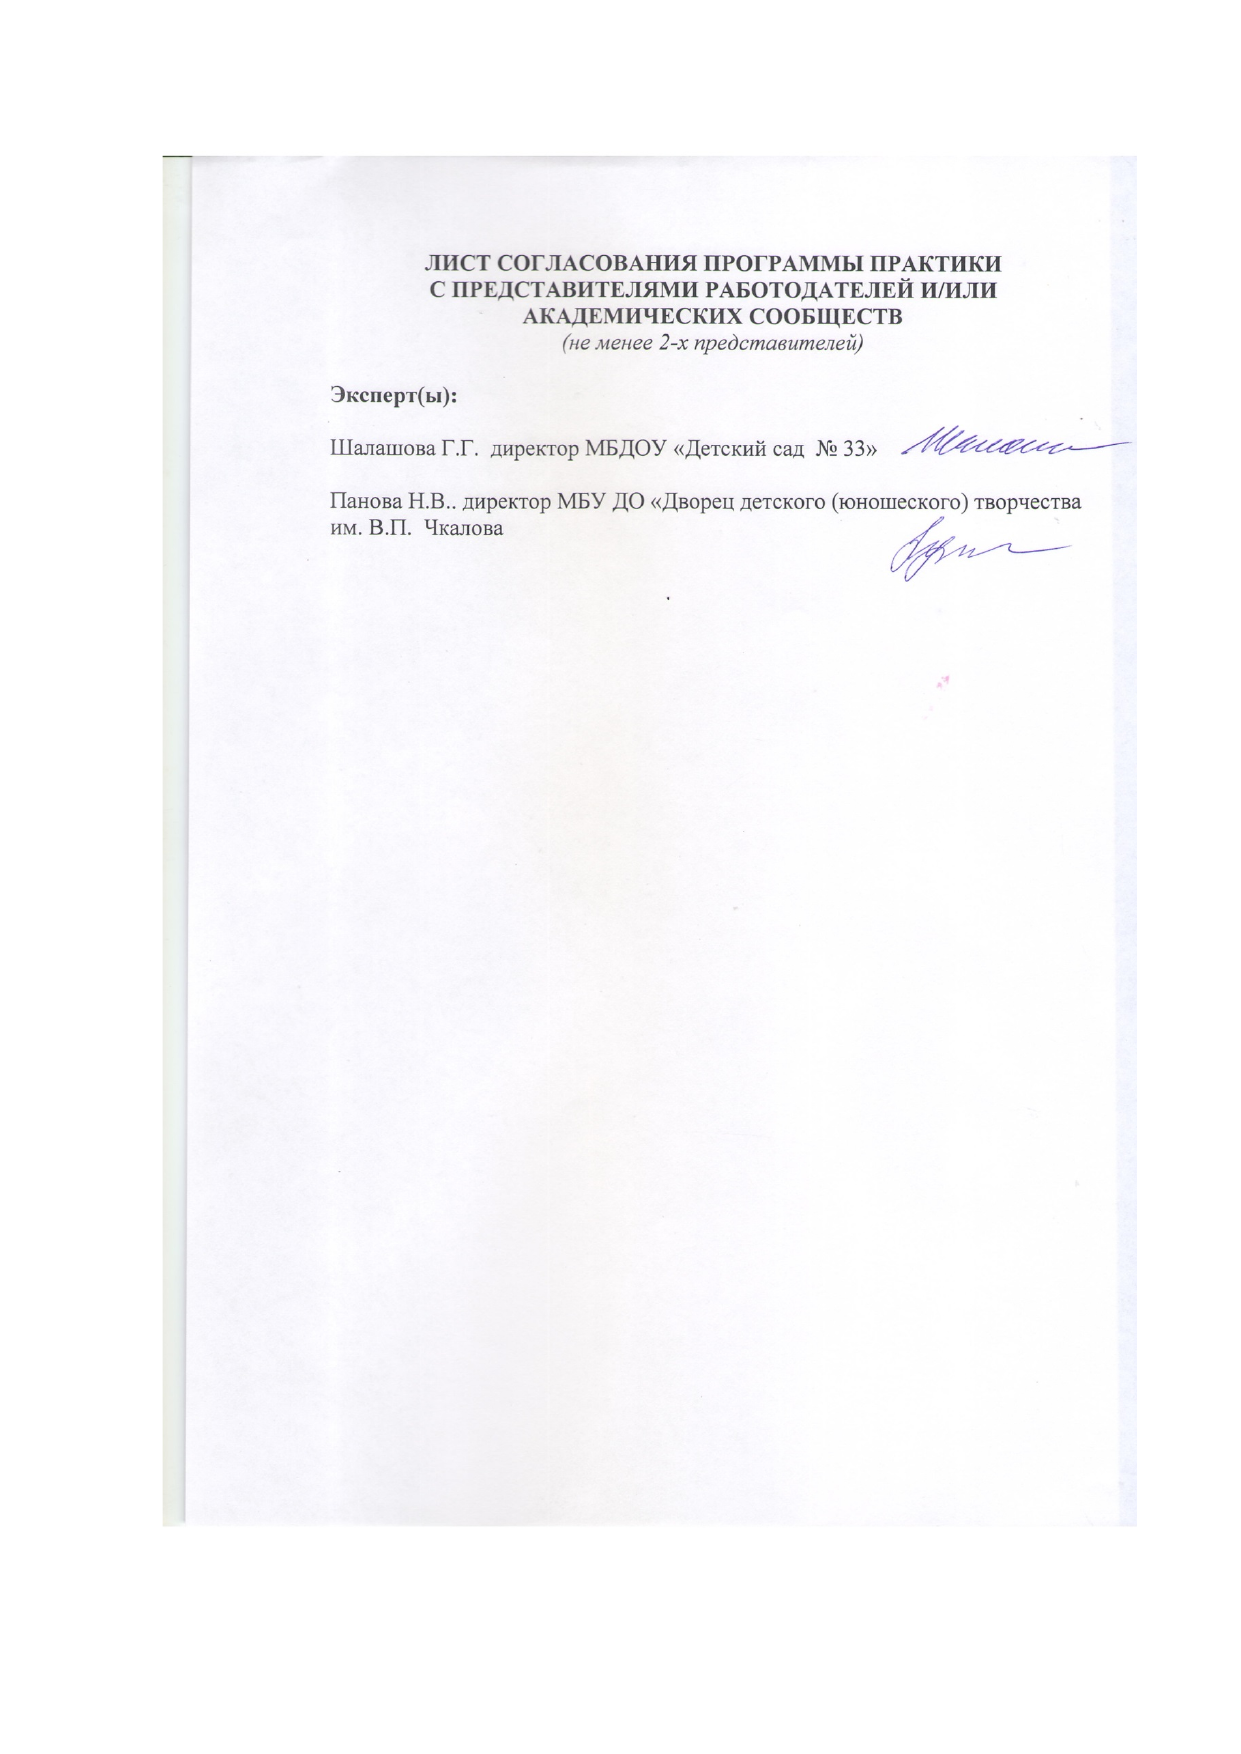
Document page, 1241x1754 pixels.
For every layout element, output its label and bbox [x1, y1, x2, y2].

picture [162, 151, 1137, 1531]
